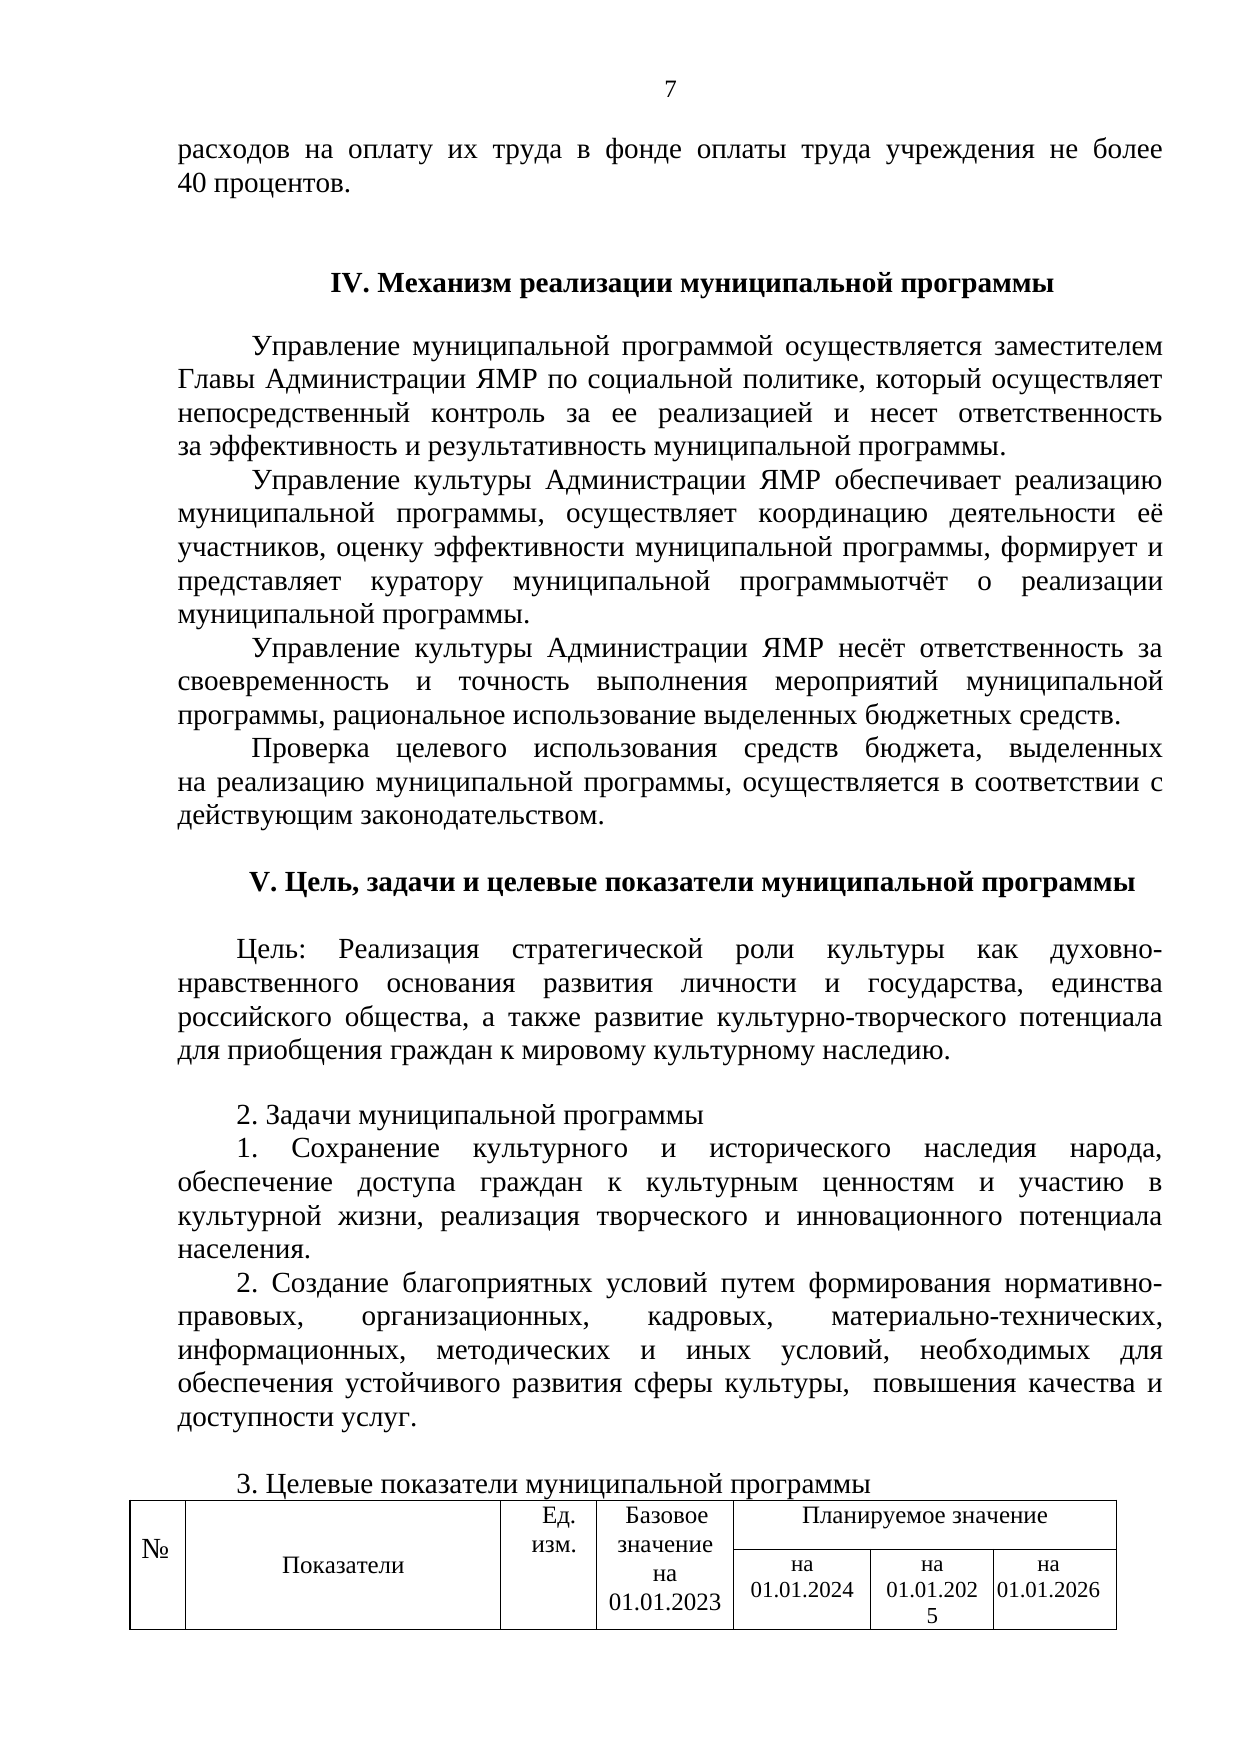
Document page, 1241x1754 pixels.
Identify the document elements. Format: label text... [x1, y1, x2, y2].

table_header № [131, 1501, 185, 1629]
table_cell на 01.01.2025 [871, 1550, 993, 1629]
text 2. Задачи муниципальной программы [177, 1097, 1163, 1131]
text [177, 131, 1163, 198]
text 1. Сохранение культурного и исторического наследия народа, обеспечение доступа граждан к культурным ценностям и участию в культурной жизни, реализация творческого и инновационного потенциала населения. [177, 1131, 1163, 1265]
text Цель: Реализация стратегической роли культуры как духовно-нравственного основания развития личности и государства, единства российского общества, а также развитие культурно-творческого потенциала для приобщения граждан к мировому культурному наследию. [177, 932, 1163, 1066]
table_header Базовое значение на 01.01.2023 [597, 1501, 733, 1629]
text V. Цель, задачи и целевые показатели муниципальной программы [177, 864, 1163, 898]
text IV. Механизм реализации муниципальной программы [222, 266, 1163, 299]
table_header Планируемое значение [734, 1501, 1116, 1549]
text Проверка целевого использования средств бюджета, выделенных на реализацию муниципальной программы, осуществляется в соответствии с действующим законодательством. [177, 730, 1163, 831]
table_header Ед. изм. [501, 1501, 596, 1629]
text Управление муниципальной программой осуществляется заместителем Главы Администрации ЯМР по социальной политике, который осуществляет непосредственный контроль за ее реализацией и несет ответственность за эффективность и результативность муниципальной программы. [177, 328, 1163, 462]
table_cell на 01.01.2026 [994, 1550, 1116, 1629]
text 3. Целевые показатели муниципальной программы [177, 1466, 1163, 1499]
text Управление культуры Администрации ЯМР несёт ответственность за своевременность и точность выполнения мероприятий муниципальной программы, рациональное использование выделенных бюджетных средств. [177, 630, 1163, 730]
text Управление культуры Администрации ЯМР обеспечивает реализацию муниципальной программы, осуществляет координацию деятельности её участников, оценку эффективности муниципальной программы, формирует и представляет куратору муниципальной программыотчёт о реализации муниципальной программы. [177, 462, 1163, 630]
table_cell на 01.01.2024 [734, 1550, 870, 1629]
text 2. Создание благоприятных условий путем формирования нормативно-правовых, организационных, кадровых, материально-технических, информационных, методических и иных условий, необходимых для обеспечения устойчивого развития сферы культуры, повышения качества и доступности услуг. [177, 1265, 1163, 1432]
table_header Показатели [186, 1501, 500, 1629]
